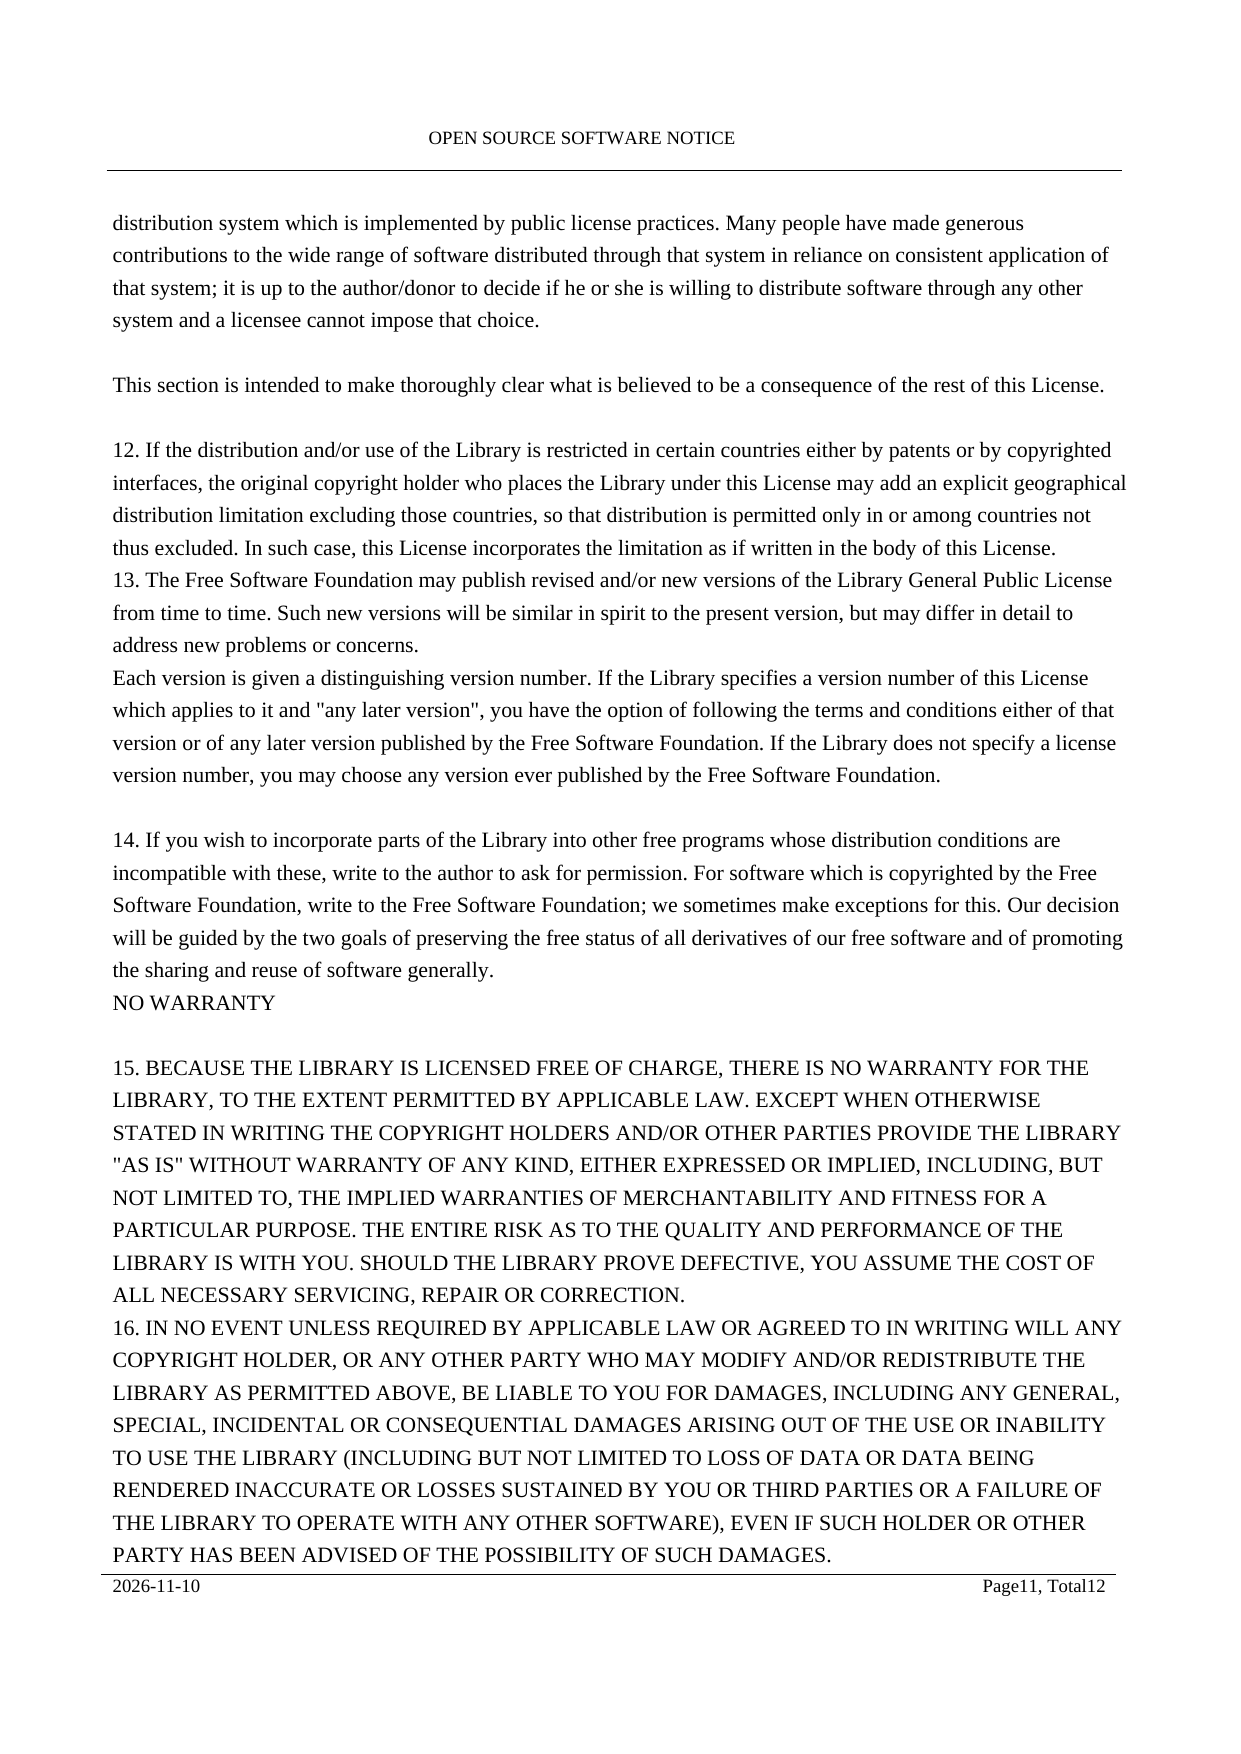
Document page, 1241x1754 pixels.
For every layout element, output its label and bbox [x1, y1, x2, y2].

text [112, 206, 1128, 1571]
